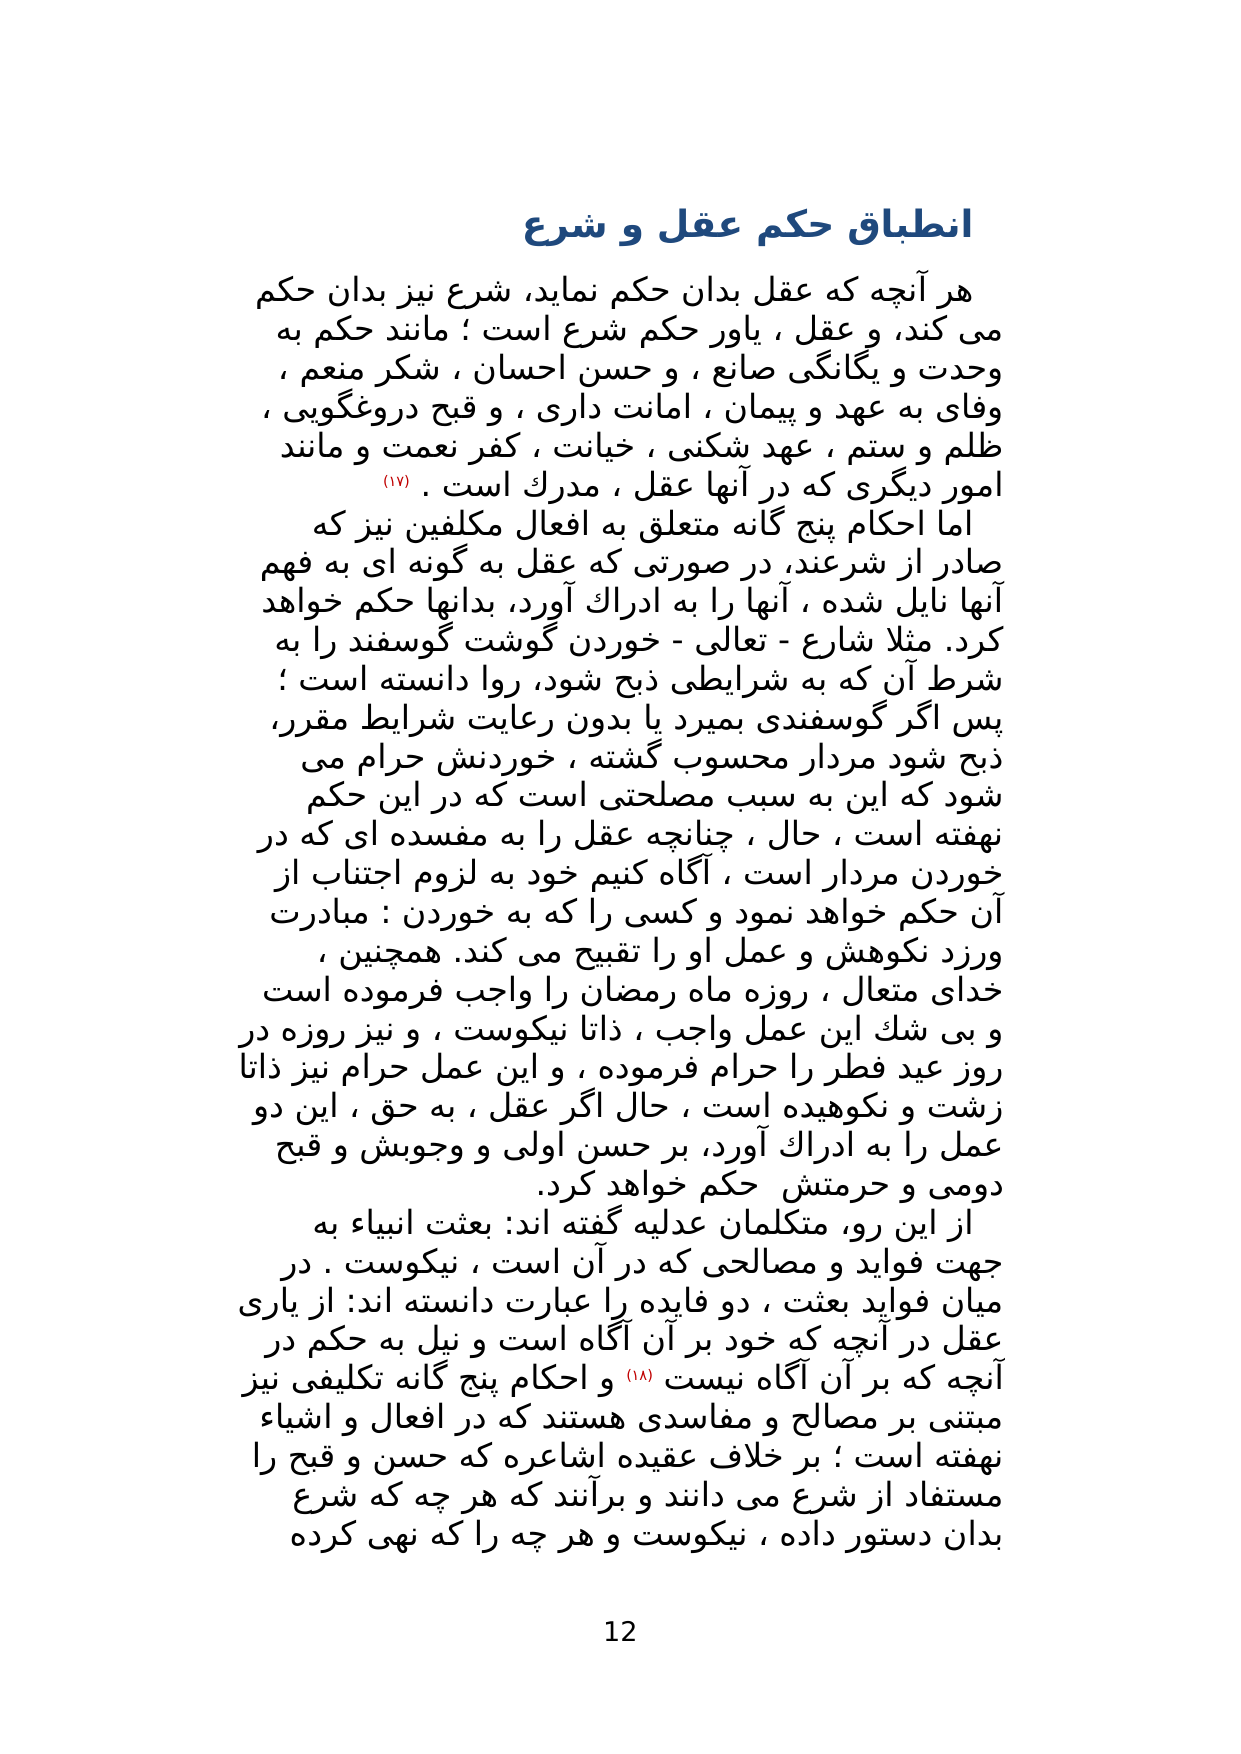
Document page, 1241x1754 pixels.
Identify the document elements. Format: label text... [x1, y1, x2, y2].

text اما احكام پنج گانه متعلق به افعال مكلفين نيز كه صادر از شرعند، در صورتى كه عقل به گونه اى به فهم آنها نايل شده ، آنها را به ادراك آورد، بدانها حكم خواهد كرد. مثلا شارع - تعالى - خوردن گوشت گوسفند را به شرط آن كه به شرايطى ذبح شود، روا دانسته است ؛ پس اگر گوسفندى بميرد يا بدون رعايت شرايط مقرر، ذبح شود مردار محسوب گشته ، خوردنش حرام مى شود كه اين به سبب مصلحتى است كه در اين حكم نهفته است ، حال ، چنانچه عقل را به مفسده اى كه در خوردن مردار است ، آگاه كنيم خود به لزوم اجتناب از آن حكم خواهد نمود و كسى را كه به خوردن : مبادرت ورزد نكوهش و عمل او را تقبيح مى كند. همچنين ، خداى متعال ، روزه ماه رمضان را واجب فرموده است و بى شك اين عمل واجب ، ذاتا نيكوست ، و نيز روزه در روز عيد فطر را حرام فرموده ، و اين عمل حرام نيز ذاتا زشت و نكوهيده است ، حال اگر عقل ، به حق ، اين دو عمل را به ادراك آورد، بر حسن اولى و وجوبش و قبح دومى و حرمتش ‍ حكم خواهد كرد. [236, 504, 1004, 1203]
subtitle انطباق حكم عقل و شرع [236, 202, 1004, 246]
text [236, 1203, 1004, 1553]
text هر آنچه كه عقل بدان حكم نمايد، شرع نيز بدان حكم مى كند، و عقل ، ياور حكم شرع است ؛ مانند حكم به وحدت و يگانگى صانع ، و حسن احسان ، شكر منعم ، وفاى به عهد و پيمان ، امانت دارى ، و قبح دروغگويى ، ظلم و ستم ، عهد شكنى ، خيانت ، كفر نعمت و مانند امور ديگرى كه در آنها عقل ، مدرك است . (١٧) [236, 271, 1004, 504]
